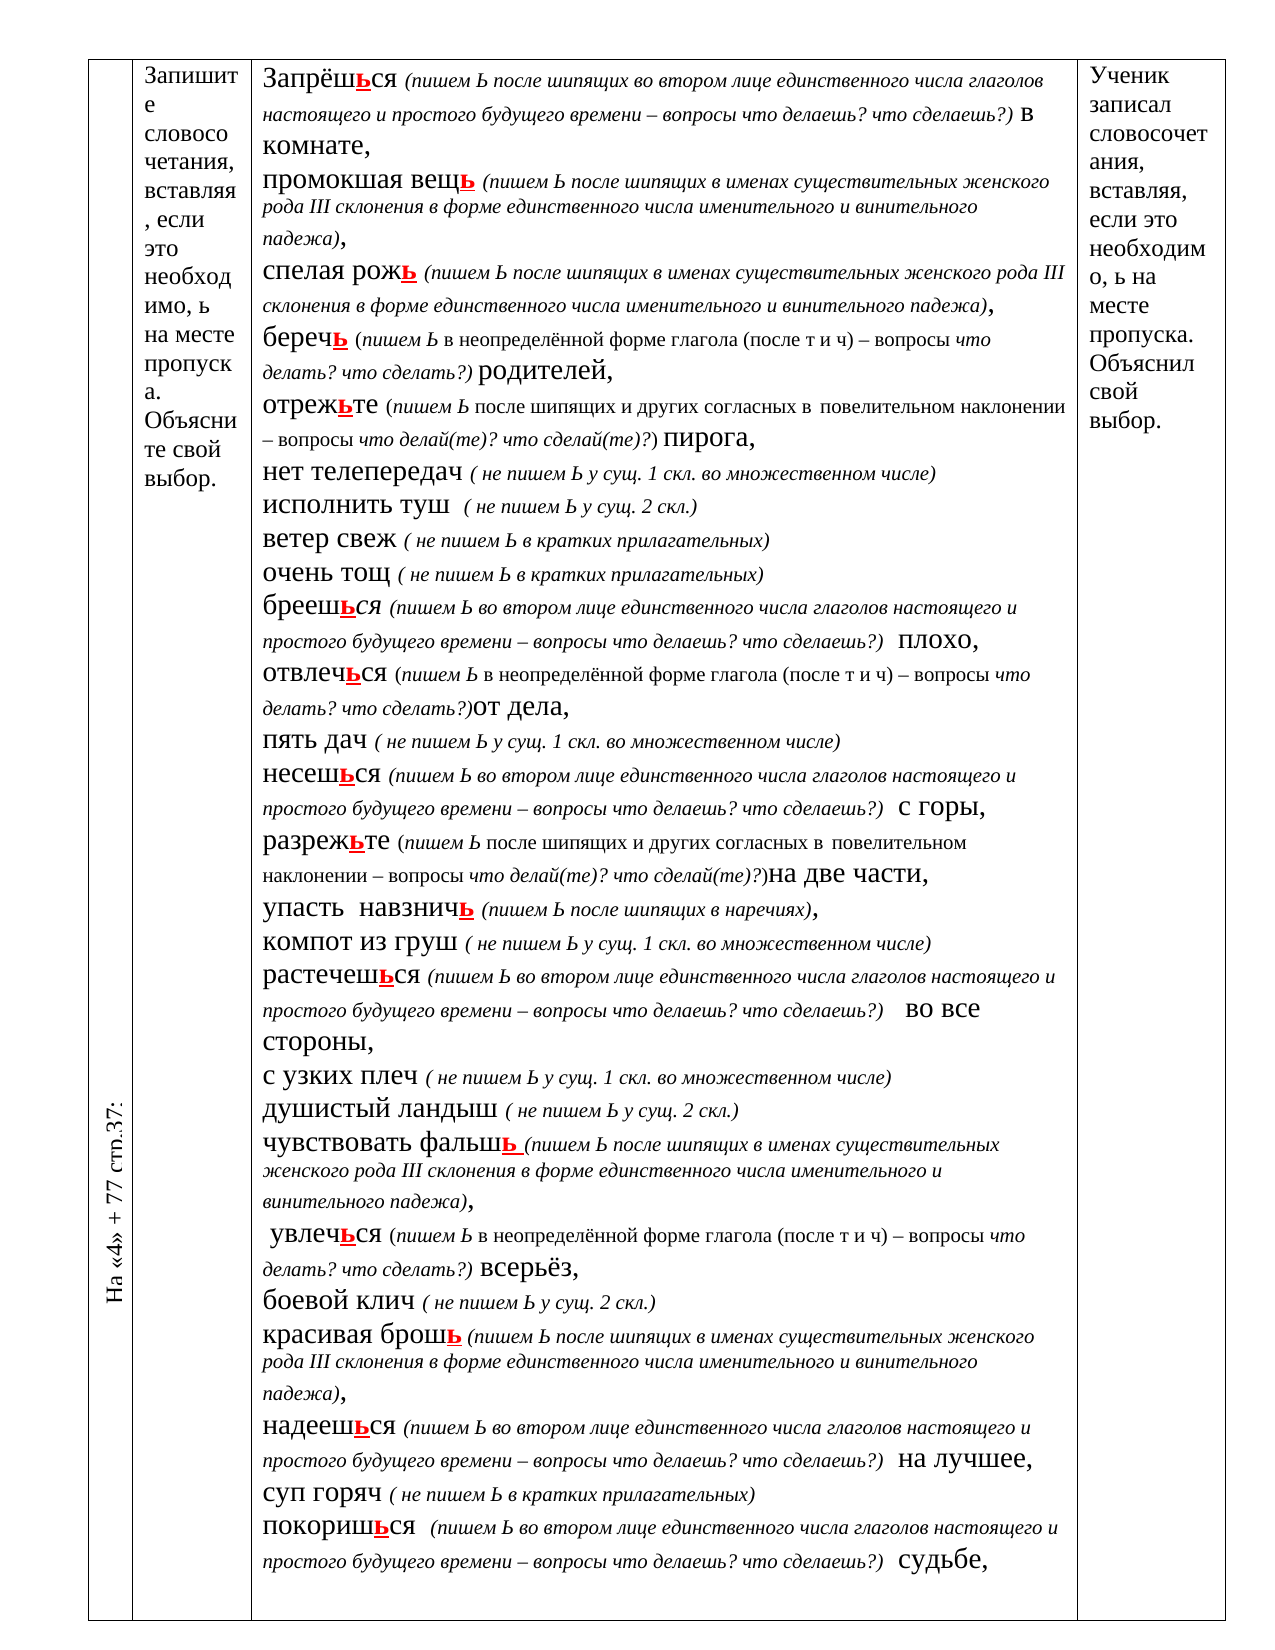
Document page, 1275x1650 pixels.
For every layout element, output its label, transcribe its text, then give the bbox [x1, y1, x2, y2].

table_header Запишите словосочетания, вставляя, если это необходимо, ь на месте пропуска. Объясните свой выбор. [133, 60, 251, 1620]
table_header Запрёшься (пишем Ь после шипящих во втором лице единственного числа глаголов настоящего и простого будущего времени – вопросы что делаешь? что сделаешь?) в комнате, промокшая вещь (пишем Ь после шипящих в именах существительных женского рода III склонения в форме единственного числа именительного и винительного падежа), спелая рожь (пишем Ь после шипящих в именах существительных женского рода III склонения в форме единственного числа именительного и винительного падежа), беречь (пишем Ь в неопределённой форме глагола (после т и ч) – вопросы что делать? что сделать?) родителей, отрежьте (пишем Ь после шипящих и других согласных в повелительном наклонении – вопросы что делай(те)? что сделай(те)?) пирога, нет телепередач ( не пишем Ь у сущ. 1 скл. во множественном числе) исполнить туш ( не пишем Ь у сущ. 2 скл.) ветер свеж ( не пишем Ь в кратких прилагательных) очень тощ ( не пишем Ь в кратких прилагательных) бреешься (пишем Ь во втором лице единственного числа глаголов настоящего и простого будущего времени – вопросы что делаешь? что сделаешь?) плохо, отвлечься (пишем Ь в неопределённой форме глагола (после т и ч) – вопросы что делать? что сделать?)от дела, пять дач ( не пишем Ь у сущ. 1 скл. во множественном числе) несешься (пишем Ь во втором лице единственного числа глаголов настоящего и простого будущего времени – вопросы что делаешь? что сделаешь?) с горы, разрежьте (пишем Ь после шипящих и других согласных в повелительном наклонении – вопросы что делай(те)? что сделай(те)?)на две части, упасть навзничь (пишем Ь после шипящих в наречиях), компот из груш ( не пишем Ь у сущ. 1 скл. во множественном числе) растечешься (пишем Ь во втором лице единственного числа глаголов настоящего и простого будущего времени – вопросы что делаешь? что сделаешь?) во все стороны, с узких плеч ( не пишем Ь у сущ. 1 скл. во множественном числе) душистый ландыш ( не пишем Ь у сущ. 2 скл.) чувствовать фальшь (пишем Ь после шипящих в именах существительных женского рода III склонения в форме единственного числа именительного и винительного падежа), увлечься (пишем Ь в неопределённой форме глагола (после т и ч) – вопросы что делать? что сделать?) всерьёз, боевой клич ( не пишем Ь у сущ. 2 скл.) красивая брошь (пишем Ь после шипящих в именах существительных женского рода III склонения в форме единственного числа именительного и винительного падежа), надеешься (пишем Ь во втором лице единственного числа глаголов настоящего и простого будущего времени – вопросы что делаешь? что сделаешь?) на лучшее, суп горяч ( не пишем Ь в кратких прилагательных) покоришься (пишем Ь во втором лице единственного числа глаголов настоящего и простого будущего времени – вопросы что делаешь? что сделаешь?) судьбе, просыпаешься (пишем Ь во втором лице единственного числа глаголов настоящего и простого будущего времени – вопросы что делаешь? что сделаешь?) ночью, увлечься (пишем Ь в неопределённой форме глагола (после т и ч) – вопросы что делать? что сделать?) спортом. [252, 60, 1077, 1620]
table_header Ученик записал словосочетания, вставляя, если это необходимо, ь на месте пропуска. Объяснил свой выбор. [1078, 60, 1225, 1620]
table_header На «4» + 77 стр.37; На «3» №21 [89, 60, 132, 1620]
